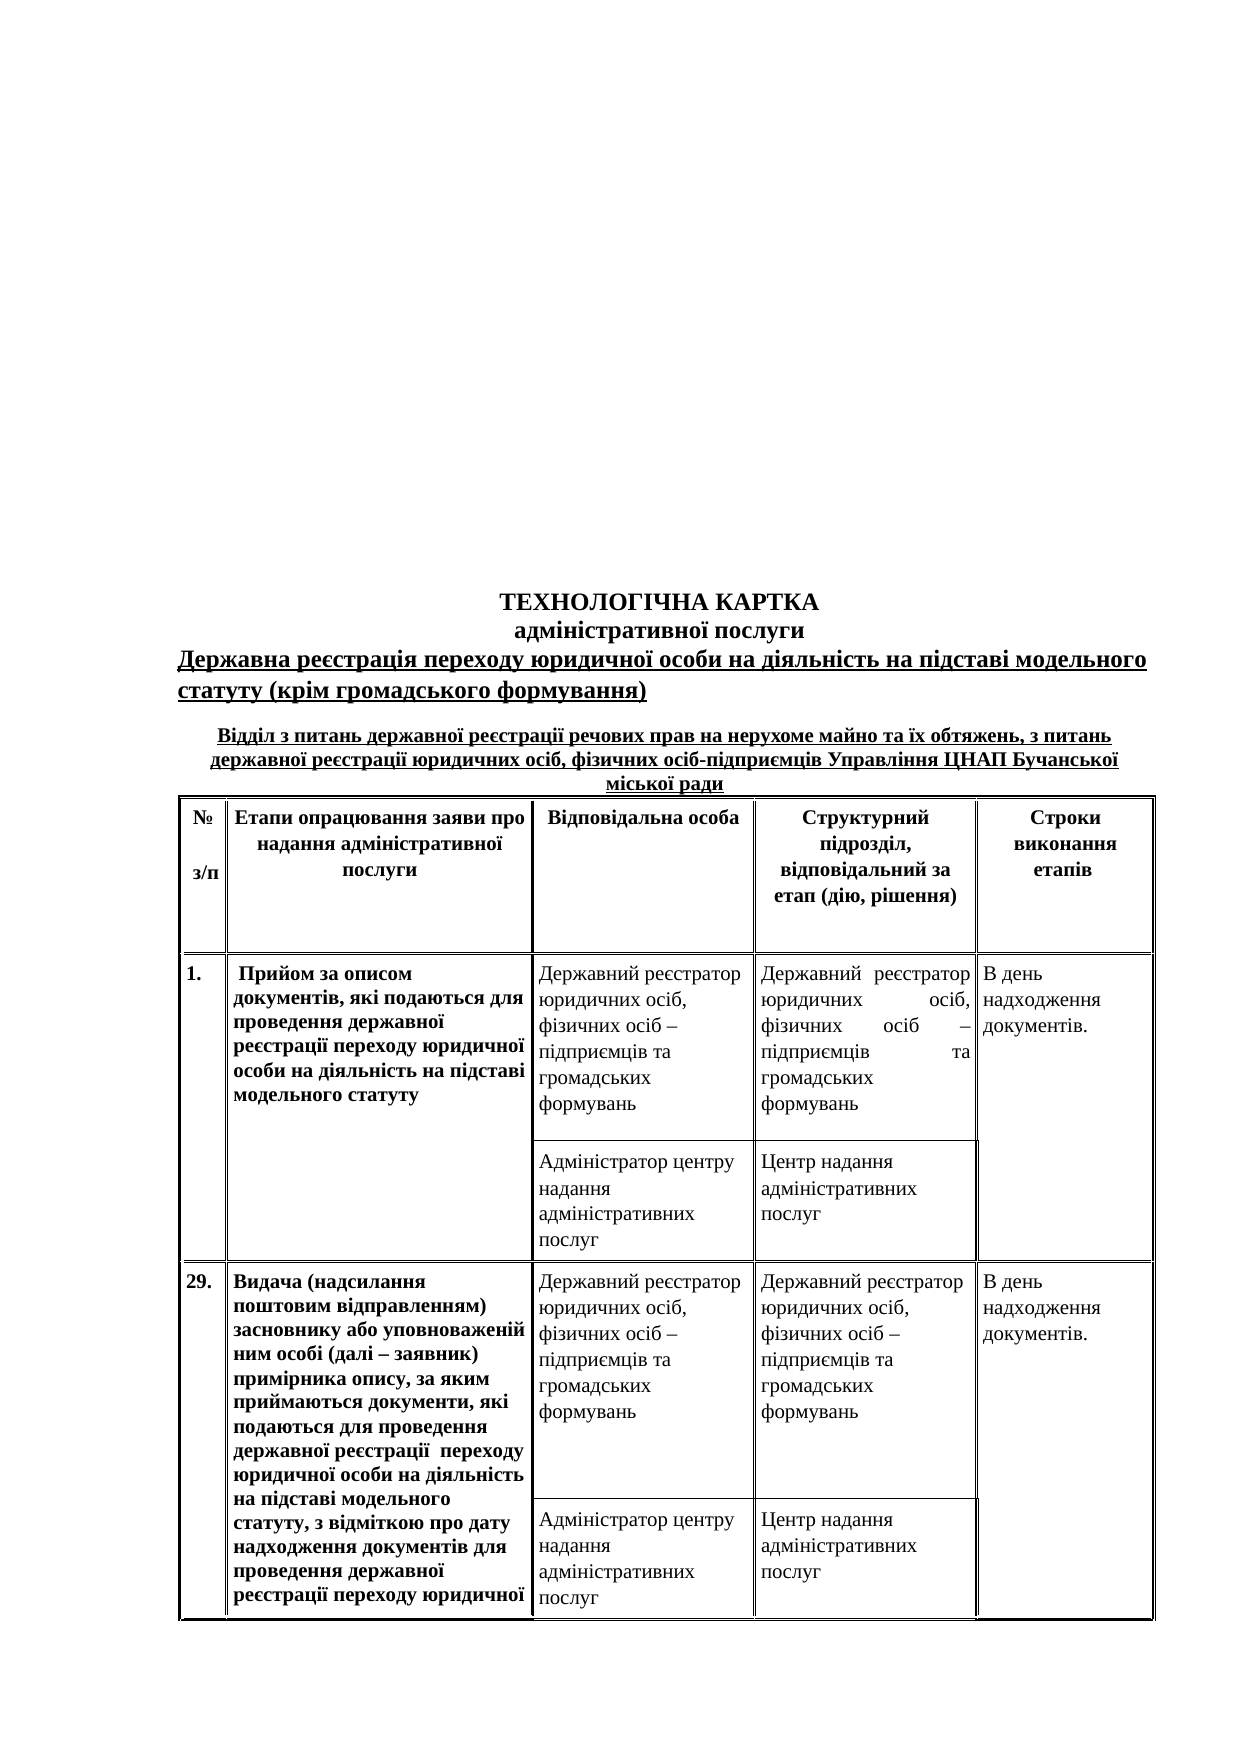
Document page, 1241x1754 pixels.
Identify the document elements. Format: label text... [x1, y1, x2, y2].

table_cell Державний реєстратор юридичних осіб, фізичних осіб – підприємців та громадських формувань [534, 955, 753, 1140]
table_cell 1. [180, 952, 227, 1260]
text Державна реєстрація переходу юридичної особи на діяльність на підставі модельного статуту (крім громадського формування) [177, 644, 1152, 704]
table_cell [180, 1260, 227, 1618]
table_cell Прийом за описом документів, які подаються для проведення державної реєстрації переходу юридичної особи на діяльність на підставі модельного статуту [228, 955, 531, 1260]
table_header Строки виконання етапів [977, 799, 1152, 952]
table_header № з/п [181, 799, 227, 952]
table_cell Центр надання адміністративних послуг [756, 1141, 975, 1260]
table_cell В день надходження документів. [977, 952, 1154, 1260]
table_header Відповідальна особа [532, 799, 754, 952]
text Відділ з питань державної реєстрації речових прав на нерухоме майно та їх обтяжень, з питань державної реєстрації юридичних осіб, фізичних осіб-підприємців Управління ЦНАП Бучанської міської ради [177, 723, 1152, 795]
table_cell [532, 1499, 754, 1618]
table_header Етапи опрацювання заяви про надання адміністративної послуги [227, 799, 532, 952]
text ТЕХНОЛОГІЧНА КАРТКА [354, 587, 964, 616]
table_cell Видача (надсилання поштовим відправленням) засновнику або уповноваженій ним особі (далі – заявник) примірника опису, за яким приймаються документи, які подаються для проведення державної реєстрації переходу юридичної особи на діяльність на підставі модельного статуту, з відміткою про дату надходження документів для проведення державної реєстрації переходу юридичної особи на діяльність на підставі модельного статуту [227, 1263, 532, 1618]
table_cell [756, 1263, 975, 1498]
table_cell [755, 1499, 977, 1618]
table_cell Державний реєстратор юридичних осіб, фізичних осіб – підприємців та громадських формувань [756, 955, 975, 1140]
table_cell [534, 1263, 753, 1498]
table_cell Адміністратор центру надання адміністративних послуг [534, 1141, 753, 1260]
table_header Структурний підрозділ, відповідальний за етап (дію, рішення) [755, 799, 977, 952]
text адміністративної послуги [354, 616, 964, 644]
table_cell В день надходження документів. [977, 1260, 1154, 1618]
